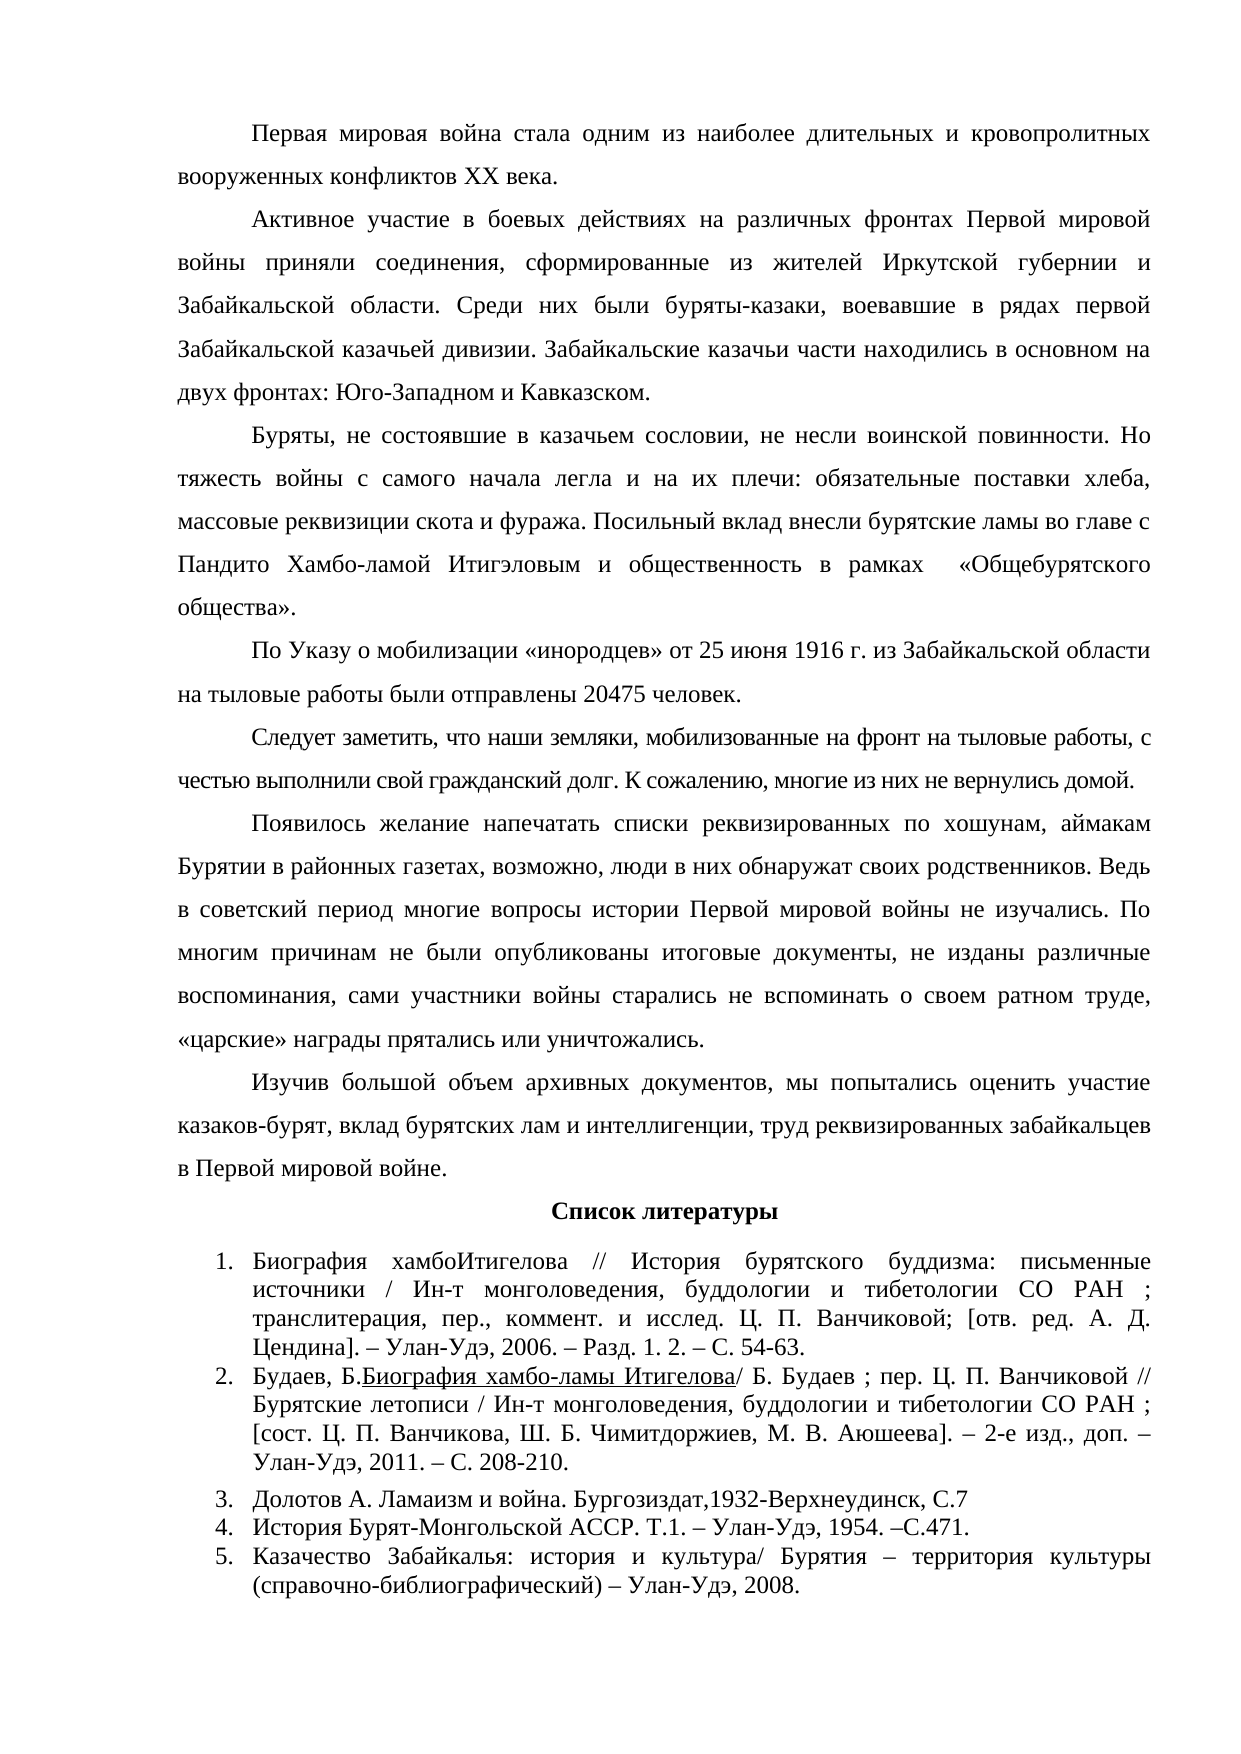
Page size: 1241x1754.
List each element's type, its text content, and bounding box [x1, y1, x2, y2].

list Будаев, Б.Биография хамбо-ламы Итигелова/ Б. Будаев ; пер. Ц. П. Ванчиковой // Бурятские летописи / Ин-т монголоведения, буддологии и тибетологии СО РАН ; [сост. Ц. П. Ванчикова, Ш. Б. Чимитдоржиев, М. В. Аюшеева]. – 2-е изд., доп. – Улан-Удэ, 2011. – С. 208-210. [215, 1361, 1152, 1476]
text Первая мировая война стала одним из наиболее длительных и кровопролитных вооруженных конфликтов XX века. [177, 118, 1152, 190]
text Активное участие в боевых действиях на различных фронтах Первой мировой войны приняли соединения, сформированные из жителей Иркутской губернии и Забайкальской области. Среди них были буряты-казаки, воевавшие в рядах первой Забайкальской казачьей дивизии. Забайкальские казачьи части находились в основном на двух фронтах: Юго-Западном и Кавказском. [177, 204, 1152, 406]
text Буряты, не состоявшие в казачьем сословии, не несли воинской повинности. Но тяжесть войны с самого начала легла и на их плечи: обязательные поставки хлеба, массовые реквизиции скота и фуража. Посильный вклад внесли бурятские ламы во главе с Пандито Хамбо-ламой Итигэловым и общественность в рамках «Общебурятского общества». [177, 420, 1152, 621]
list Биография хамбоИтигелова // История бурятского буддизма: письменные источники / Ин-т монголоведения, буддологии и тибетологии СО РАН ; транслитерация, пер., коммент. и исслед. Ц. П. Ванчиковой; [отв. ред. А. Д. Цендина]. – Улан-Удэ, 2006. – Разд. 1. 2. – С. 54-63. [215, 1246, 1152, 1361]
list Долотов А. Ламаизм и война. Бургозиздат,1932-Верхнеудинск, С.7 [215, 1484, 1152, 1512]
list История Бурят-Монгольской АССР. Т.1. – Улан-Удэ, 1954. –С.471. [215, 1512, 1152, 1541]
text Следует заметить, что наши земляки, мобилизованные на фронт на тыловые работы, с честью выполнили свой гражданский долг. К сожалению, многие из них не вернулись домой. [177, 722, 1152, 794]
text Список литературы [177, 1196, 1152, 1225]
list Казачество Забайкалья: история и культура/ Бурятия – территория культуры (справочно-библиографический) – Улан-Удэ, 2008. [215, 1541, 1152, 1599]
text По Указу о мобилизации «инородцев» от 25 июня 1916 г. из Забайкальской области на тыловые работы были отправлены 20475 человек. [177, 636, 1152, 707]
text Изучив большой объем архивных документов, мы попытались оценить участие казаков-бурят, вклад бурятских лам и интеллигенции, труд реквизированных забайкальцев в Первой мировой войне. [177, 1067, 1152, 1182]
text Появилось желание напечатать списки реквизированных по хошунам, аймакам Бурятии в районных газетах, возможно, люди в них обнаружат своих родственников. Ведь в советский период многие вопросы истории Первой мировой войны не изучались. По многим причинам не были опубликованы итоговые документы, не изданы различные воспоминания, сами участники войны старались не вспоминать о своем ратном труде, «царские» награды прятались или уничтожались. [177, 808, 1152, 1052]
